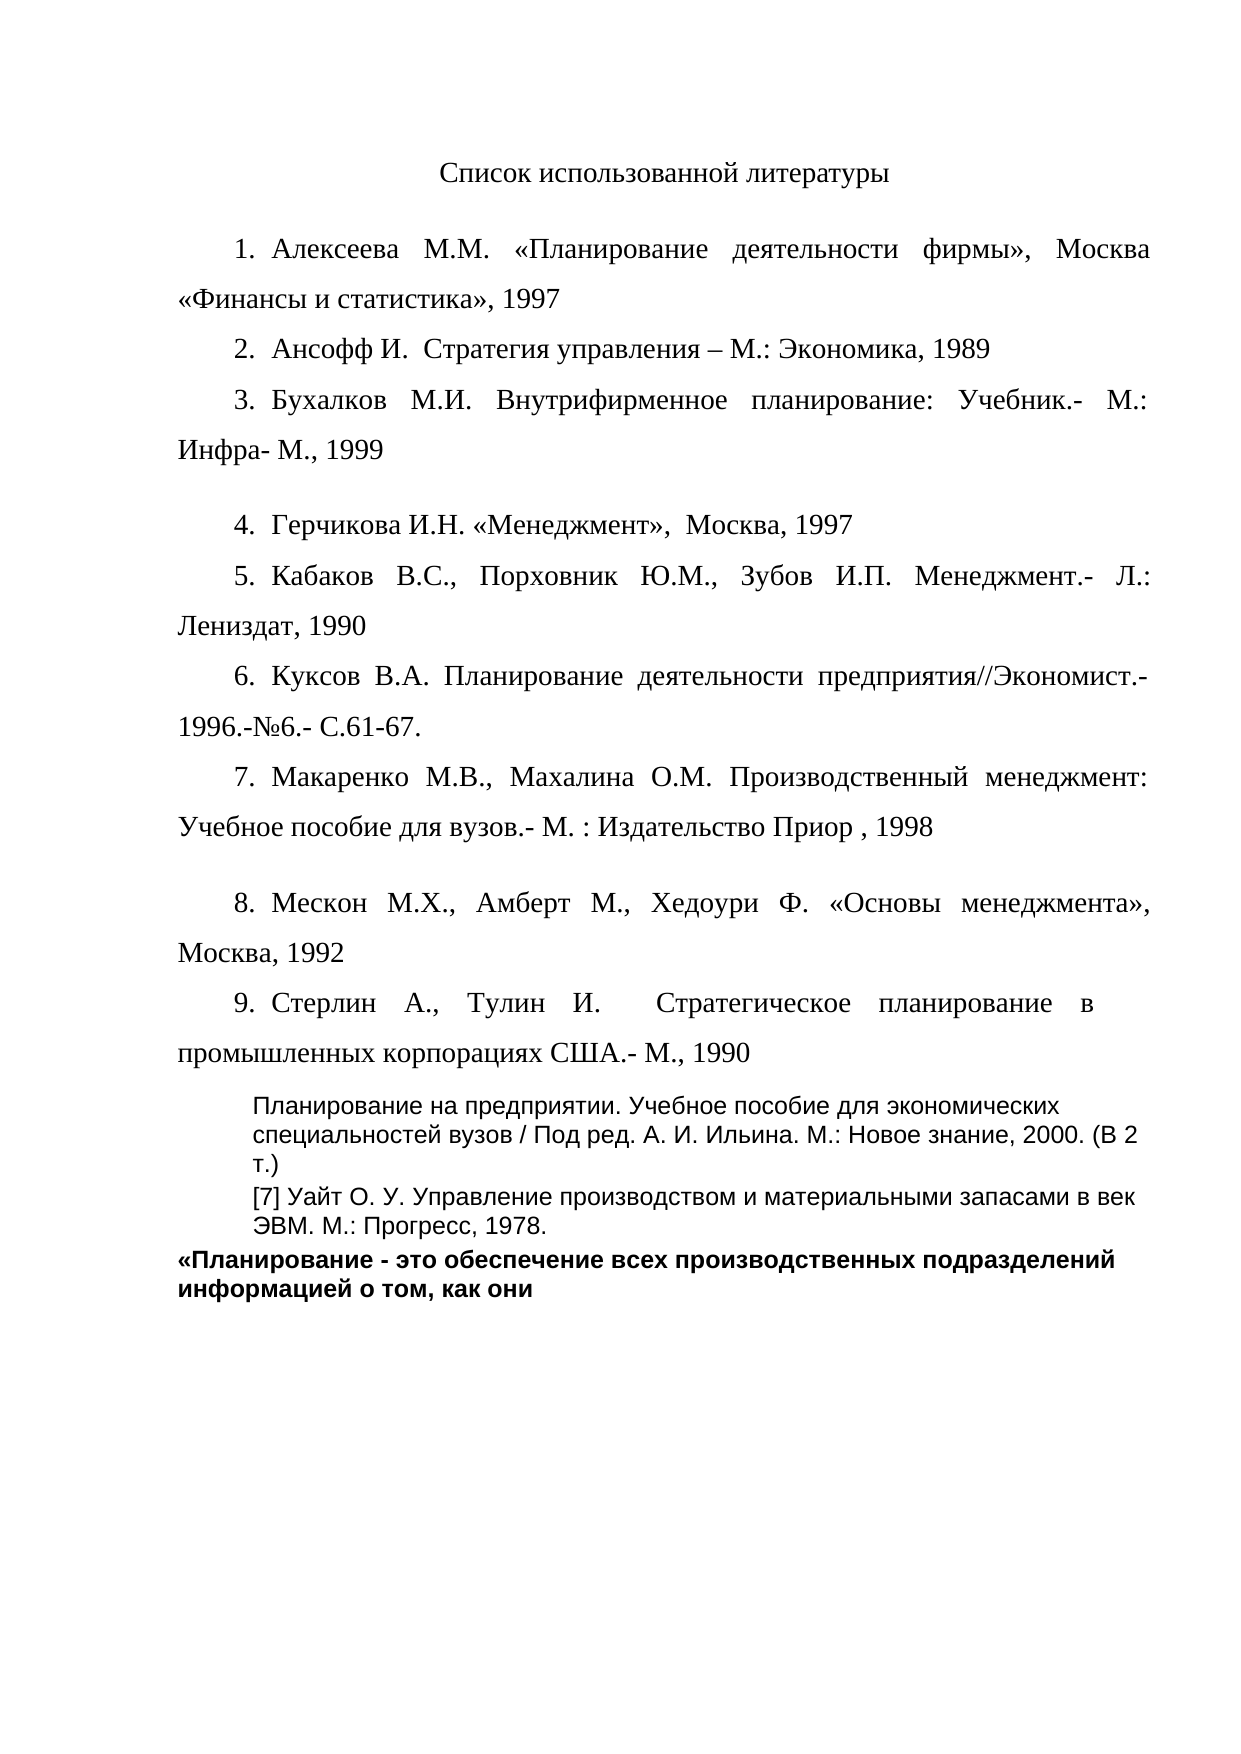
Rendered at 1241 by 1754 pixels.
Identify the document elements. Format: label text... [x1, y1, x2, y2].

list Макаренко М.В., Махалина О.М. Производственный менеджмент: Учебное пособие для вузов.- М. : Издательство Приор , 1998 [177, 759, 1148, 843]
text Планирование на предприятии. Учебное пособие для экономических специальностей вузов / Под ред. А. И. Ильина. М.: Новое знание, 2000. (В 2 т.) [252, 1091, 1152, 1177]
list Кабаков В.С., Порховник Ю.М., Зубов И.П. Менеджмент.- Л.: Лениздат, 1990 [177, 558, 1152, 642]
text «Планирование - это обеспечение всех производственных подразделений информацией о том, как они [177, 1245, 1152, 1302]
list Мескон М.Х., Амберт М., Хедоури Ф. «Основы менеджмента», Москва, 1992 [177, 885, 1151, 968]
text [7] Уайт О. У. Управление производством и материальными запасами в век ЭВМ. М.: Прогресс, 1978. [252, 1182, 1152, 1240]
list Куксов В.А. Планирование деятельности предприятия//Экономист.- 1996.-№6.- С.61-67. [177, 658, 1148, 742]
list Алексеева М.М. «Планирование деятельности фирмы», Москва «Финансы и статистика», 1997 [177, 231, 1151, 315]
list Герчикова И.Н. «Менеджмент», Москва, 1997 [177, 507, 1151, 541]
subtitle Список использованной литературы [177, 156, 1152, 189]
list Бухалков М.И. Внутрифирменное планирование: Учебник.- М.: Инфра- М., 1999 [177, 382, 1148, 466]
list Стерлин А., Тулин И. Стратегическое планирование в промышленных корпорациях США.- М., 1990 [177, 985, 1095, 1069]
list Ансофф И. Стратегия управления – М.: Экономика, 1989 [177, 332, 1152, 365]
